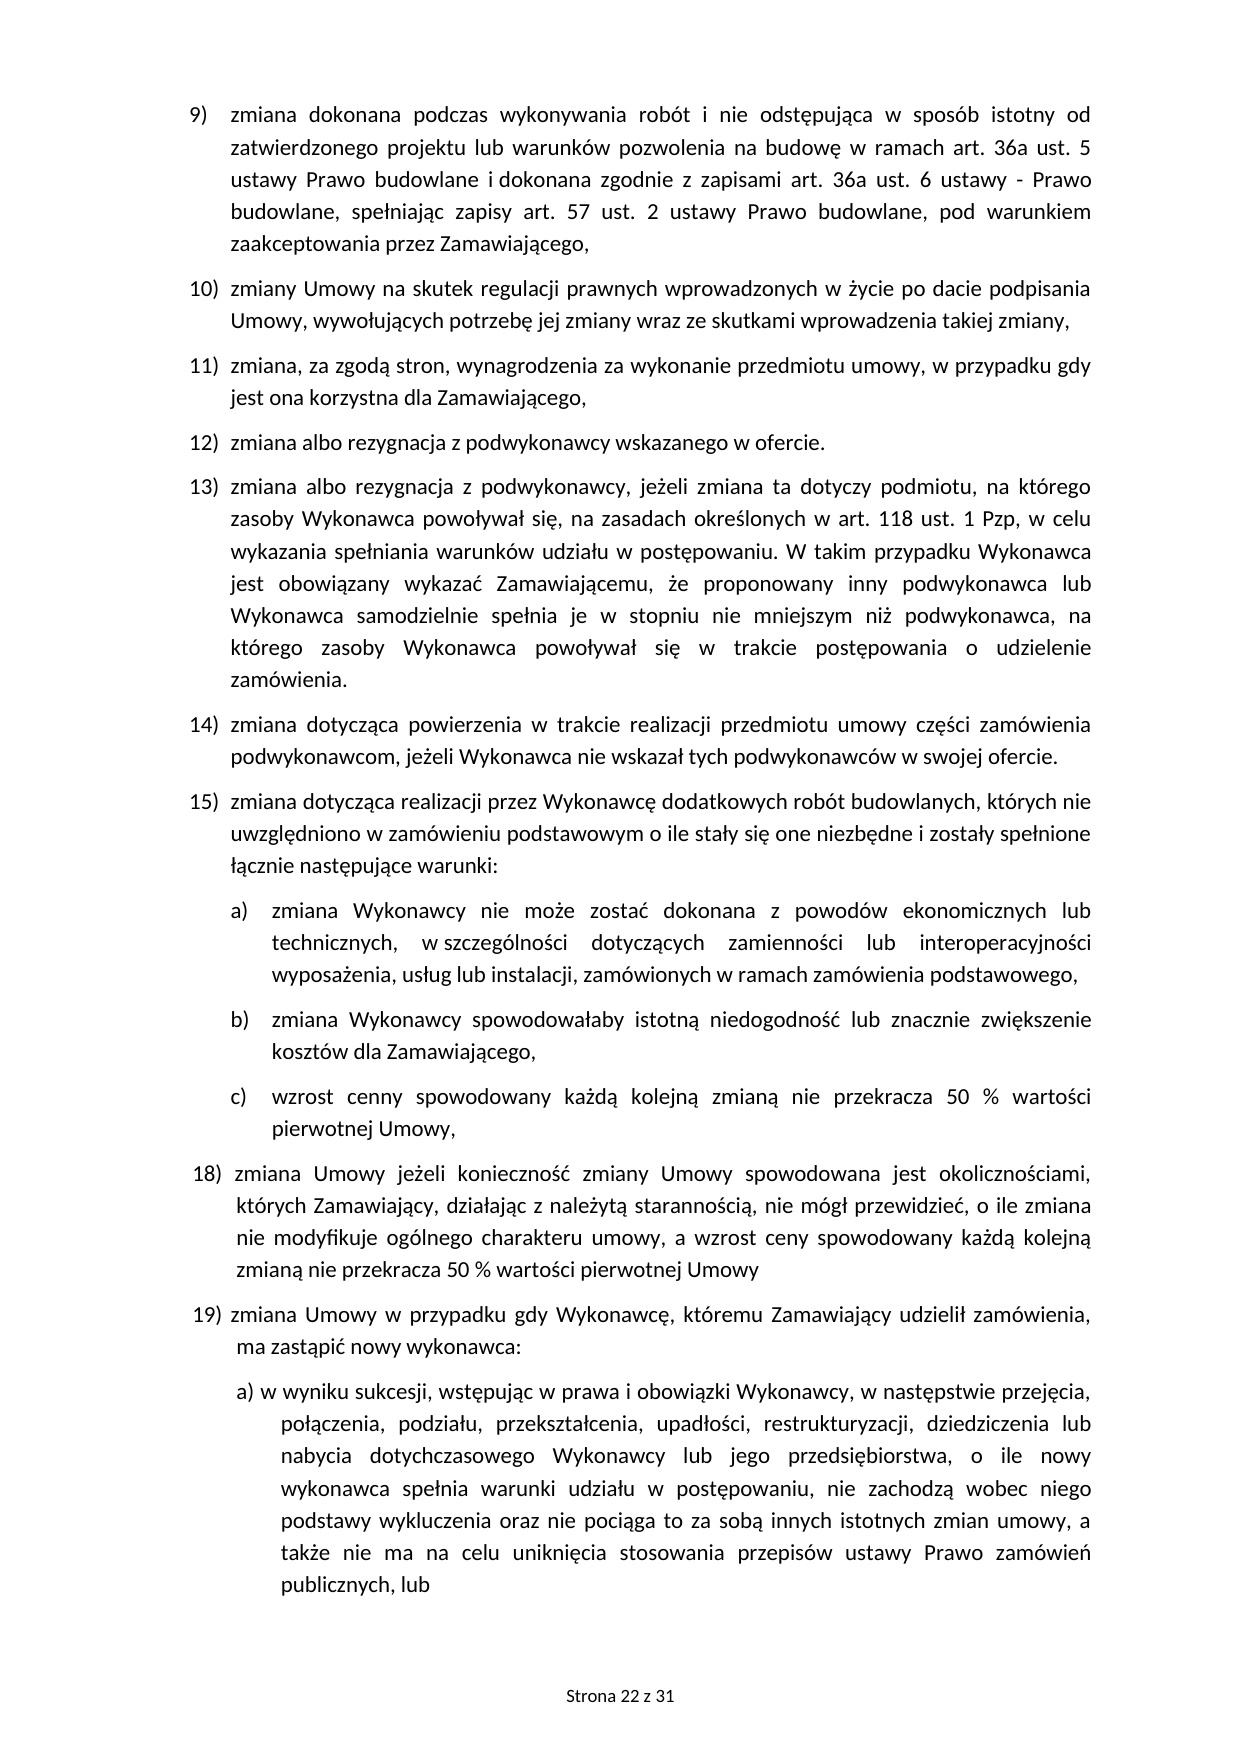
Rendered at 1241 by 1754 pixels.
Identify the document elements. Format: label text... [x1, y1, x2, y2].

text 18) zmiana Umowy jeżeli konieczność zmiany Umowy spowodowana jest okolicznościami, których Zamawiający, działając z należytą starannością, nie mógł przewidzieć, o ile zmiana nie modyfikuje ogólnego charakteru umowy, a wzrost ceny spowodowany każdą kolejną zmianą nie przekracza 50 % wartości pierwotnej Umowy [192, 1159, 1093, 1283]
list zmiana Wykonawcy nie może zostać dokonana z powodów ekonomicznych lub technicznych, w szczególności dotyczących zamienności lub interoperacyjności wyposażenia, usług lub instalacji, zamówionych w ramach zamówienia podstawowego, [230, 896, 1093, 988]
list zmiana albo rezygnacja z podwykonawcy, jeżeli zmiana ta dotyczy podmiotu, na którego zasoby Wykonawca powoływał się, na zasadach określonych w art. 118 ust. 1 Pzp, w celu wykazania spełniania warunków udziału w postępowaniu. W takim przypadku Wykonawca jest obowiązany wykazać Zamawiającemu, że proponowany inny podwykonawca lub Wykonawca samodzielnie spełnia je w stopniu nie mniejszym niż podwykonawca, na którego zasoby Wykonawca powoływał się w trakcie postępowania o udzielenie zamówienia. [189, 472, 1093, 693]
list wzrost cenny spowodowany każdą kolejną zmianą nie przekracza 50 % wartości pierwotnej Umowy, [230, 1082, 1093, 1142]
list zmiana dotycząca powierzenia w trakcie realizacji przedmiotu umowy części zamówienia podwykonawcom, jeżeli Wykonawca nie wskazał tych podwykonawców w swojej ofercie. [189, 710, 1093, 770]
list zmiana dotycząca realizacji przez Wykonawcę dodatkowych robót budowlanych, których nie uwzględniono w zamówieniu podstawowym o ile stały się one niezbędne i zostały spełnione łącznie następujące warunki: [189, 787, 1093, 879]
list zmiany Umowy na skutek regulacji prawnych wprowadzonych w życie po dacie podpisania Umowy, wywołujących potrzebę jej zmiany wraz ze skutkami wprowadzenia takiej zmiany, [189, 274, 1093, 334]
list zmiana Wykonawcy spowodowałaby istotną niedogodność lub znacznie zwiększenie kosztów dla Zamawiającego, [230, 1005, 1093, 1065]
text a) w wyniku sukcesji, wstępując w prawa i obowiązki Wykonawcy, w następstwie przejęcia, połączenia, podziału, przekształcenia, upadłości, restrukturyzacji, dziedziczenia lub nabycia dotychczasowego Wykonawcy lub jego przedsiębiorstwa, o ile nowy wykonawca spełnia warunki udziału w postępowaniu, nie zachodzą wobec niego podstawy wykluczenia oraz nie pociąga to za sobą innych istotnych zmian umowy, a także nie ma na celu uniknięcia stosowania przepisów ustawy Prawo zamówień publicznych, lub [236, 1377, 1093, 1598]
text 19) zmiana Umowy w przypadku gdy Wykonawcę, któremu Zamawiający udzielił zamówienia, ma zastąpić nowy wykonawca: [192, 1300, 1093, 1360]
list zmiana, za zgodą stron, wynagrodzenia za wykonanie przedmiotu umowy, w przypadku gdy jest ona korzystna dla Zamawiającego, [189, 351, 1093, 411]
list zmiana albo rezygnacja z podwykonawcy wskazanego w ofercie. [189, 428, 1093, 456]
list zmiana dokonana podczas wykonywania robót i nie odstępująca w sposób istotny od zatwierdzonego projektu lub warunków pozwolenia na budowę w ramach art. 36a ust. 5 ustawy Prawo budowlane i dokonana zgodnie z zapisami art. 36a ust. 6 ustawy - Prawo budowlane, spełniając zapisy art. 57 ust. 2 ustawy Prawo budowlane, pod warunkiem zaakceptowania przez Zamawiającego, [189, 101, 1093, 257]
